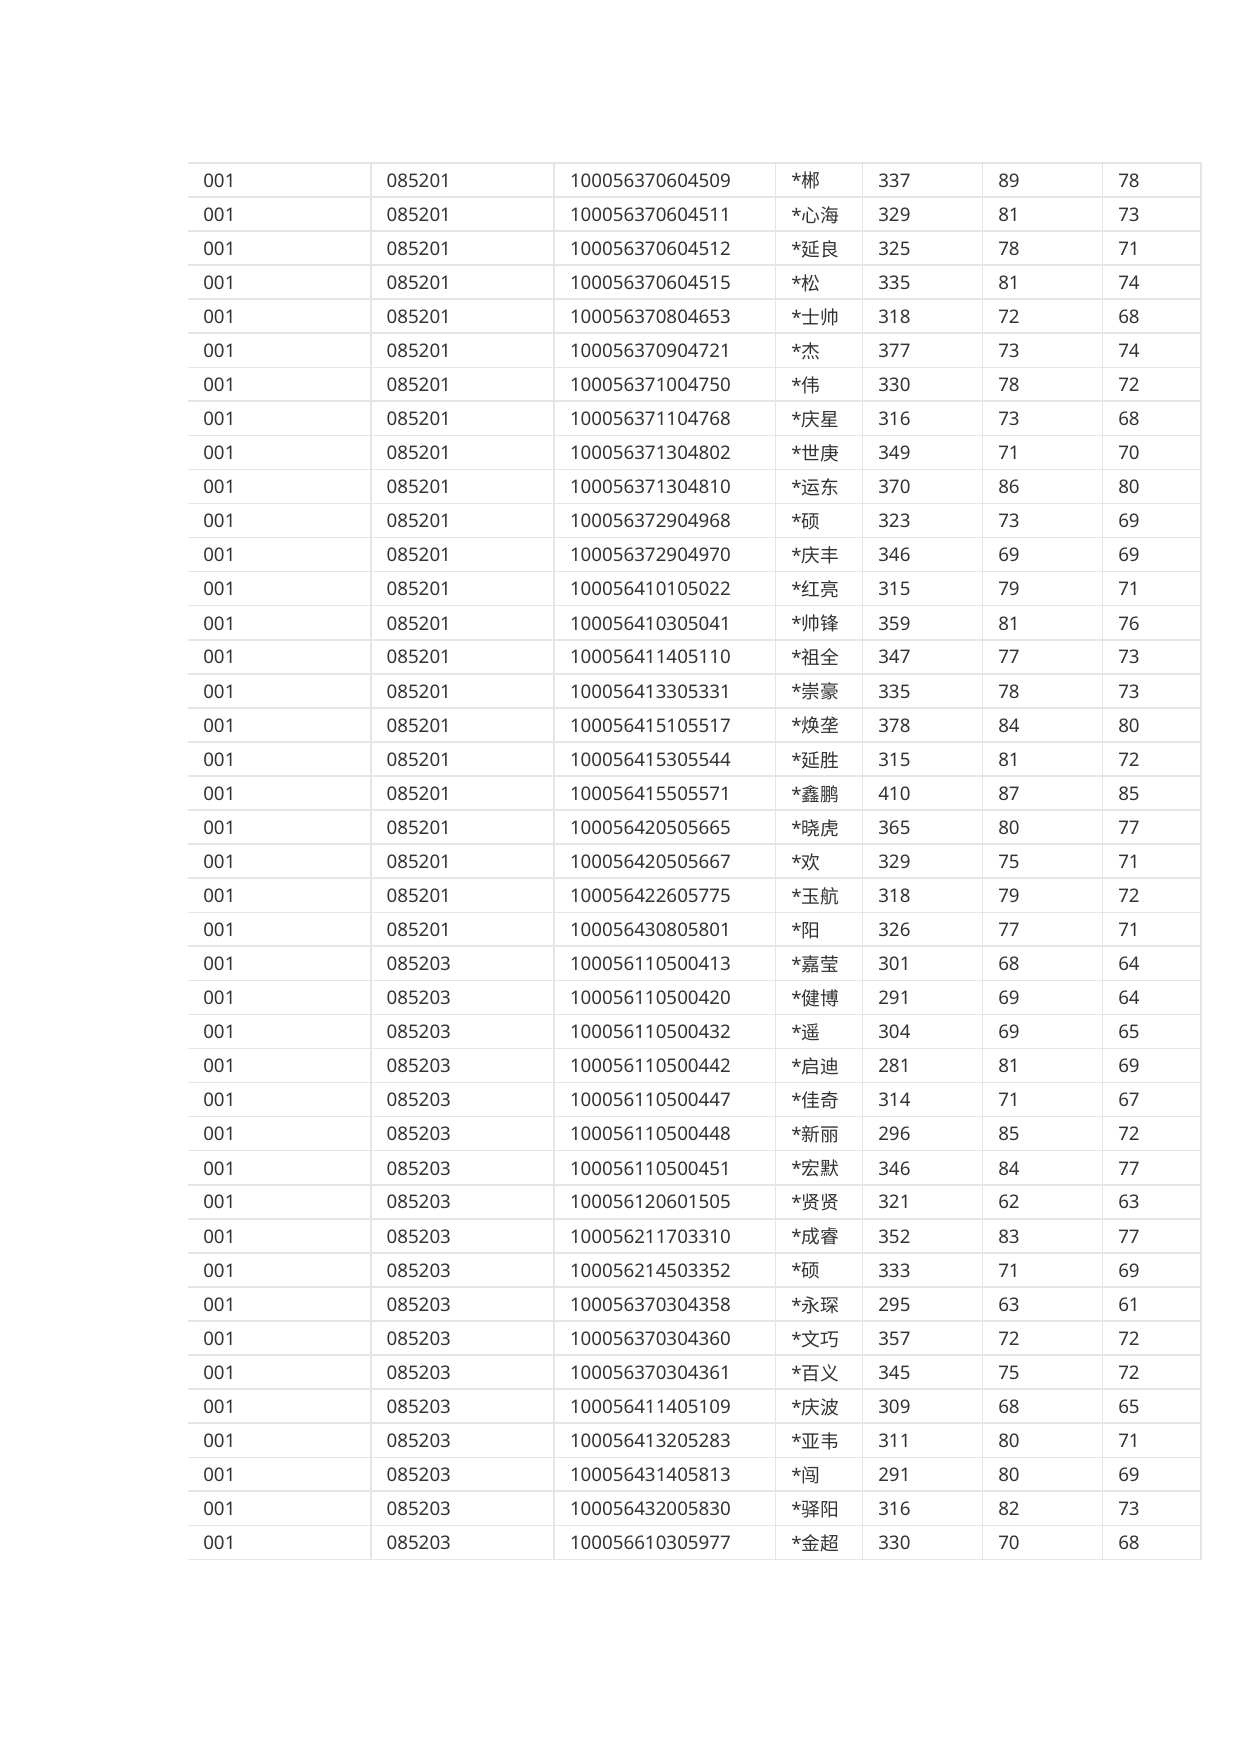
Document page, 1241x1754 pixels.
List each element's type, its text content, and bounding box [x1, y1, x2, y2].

table_cell 100056420505667 [555, 845, 775, 877]
table_cell 100056413305331 [555, 675, 775, 707]
table_cell *硕 [776, 504, 862, 537]
table_cell 100056120601505 [555, 1186, 775, 1218]
table_cell 378 [863, 709, 982, 741]
table_cell 085203 [372, 1356, 553, 1388]
table_cell 001 [188, 198, 370, 230]
table_cell 001 [188, 641, 370, 673]
table_cell 357 [863, 1322, 982, 1354]
table_cell *文巧 [776, 1322, 862, 1354]
table_cell 330 [863, 1526, 982, 1558]
table_cell 085203 [372, 1288, 553, 1320]
table_cell 311 [863, 1424, 982, 1456]
table_cell 001 [188, 1288, 370, 1320]
table_cell 001 [188, 1117, 370, 1150]
table_cell 085201 [372, 777, 553, 809]
table_cell 352 [863, 1220, 982, 1252]
table_cell 69 [983, 1015, 1102, 1048]
table_cell 74 [1103, 266, 1200, 298]
table_cell *佳奇 [776, 1083, 862, 1116]
table_cell 333 [863, 1254, 982, 1286]
table_cell 001 [188, 1083, 370, 1116]
table_cell *启迪 [776, 1049, 862, 1082]
table_cell 001 [188, 1390, 370, 1422]
table_cell 001 [188, 1492, 370, 1524]
table_cell *硕 [776, 1254, 862, 1286]
table_cell 085203 [372, 1254, 553, 1286]
table_cell 72 [1103, 1356, 1200, 1388]
table_cell 65 [1103, 1015, 1200, 1048]
table_cell 100056110500448 [555, 1117, 775, 1150]
table_cell *崇豪 [776, 675, 862, 707]
table_cell 100056370604511 [555, 198, 775, 230]
table_cell 100056371304802 [555, 436, 775, 468]
table_cell 001 [188, 164, 370, 196]
table_cell 71 [1103, 232, 1200, 264]
table_cell 001 [188, 1220, 370, 1252]
table_cell *遥 [776, 1015, 862, 1048]
table_cell 329 [863, 845, 982, 877]
table_cell 81 [983, 266, 1102, 298]
table_cell 001 [188, 709, 370, 741]
table_cell 100056372904970 [555, 538, 775, 571]
table_cell 085203 [372, 1322, 553, 1354]
table_cell 68 [1103, 1526, 1200, 1558]
table_cell 325 [863, 232, 982, 264]
table_cell 100056415105517 [555, 709, 775, 741]
table_cell 100056431405813 [555, 1458, 775, 1490]
table_cell 001 [188, 470, 370, 503]
table_cell 085203 [372, 981, 553, 1013]
table_cell 001 [188, 606, 370, 639]
table_cell *延良 [776, 232, 862, 264]
table_cell 001 [188, 879, 370, 911]
table_cell 314 [863, 1083, 982, 1116]
table_cell *晓虎 [776, 811, 862, 843]
table_cell *庆波 [776, 1390, 862, 1422]
table_cell 085203 [372, 1151, 553, 1184]
table_cell 085201 [372, 232, 553, 264]
table_cell 001 [188, 1356, 370, 1388]
table_cell 001 [188, 1049, 370, 1082]
table_cell *百义 [776, 1356, 862, 1388]
table_cell *永琛 [776, 1288, 862, 1320]
table_cell 085203 [372, 1492, 553, 1524]
table_cell 72 [1103, 1322, 1200, 1354]
table_cell 68 [983, 1390, 1102, 1422]
table_cell 085203 [372, 1390, 553, 1422]
table_cell 085201 [372, 675, 553, 707]
table_cell *成睿 [776, 1220, 862, 1252]
table_cell 001 [188, 1322, 370, 1354]
table_cell 72 [1103, 1117, 1200, 1150]
table_cell 085201 [372, 641, 553, 673]
table_cell 001 [188, 743, 370, 775]
table_cell 085201 [372, 402, 553, 434]
table_cell 001 [188, 504, 370, 537]
table_cell 73 [983, 504, 1102, 537]
table_cell 84 [983, 709, 1102, 741]
table_cell 085203 [372, 1186, 553, 1218]
table_cell 100056110500442 [555, 1049, 775, 1082]
table_cell 410 [863, 777, 982, 809]
table_cell 100056370304361 [555, 1356, 775, 1388]
table_cell 085201 [372, 913, 553, 945]
table_cell 085201 [372, 198, 553, 230]
table_cell 100056422605775 [555, 879, 775, 911]
table_cell 321 [863, 1186, 982, 1218]
table_cell *松 [776, 266, 862, 298]
table_cell 75 [983, 1356, 1102, 1388]
table_cell 085201 [372, 538, 553, 571]
table_cell 70 [983, 1526, 1102, 1558]
table_cell 100056370904721 [555, 334, 775, 366]
table_cell 335 [863, 675, 982, 707]
table_cell 100056371304810 [555, 470, 775, 503]
table_cell 349 [863, 436, 982, 468]
table_cell 74 [1103, 334, 1200, 366]
table_cell *庆丰 [776, 538, 862, 571]
table_cell 315 [863, 743, 982, 775]
table_cell 80 [983, 1424, 1102, 1456]
table_cell 100056430805801 [555, 913, 775, 945]
table_cell *贤贤 [776, 1186, 862, 1218]
table_cell 63 [1103, 1186, 1200, 1218]
table_cell 69 [1103, 504, 1200, 537]
table_cell 085201 [372, 470, 553, 503]
table_cell 69 [983, 538, 1102, 571]
table_cell 80 [983, 811, 1102, 843]
table_cell 085201 [372, 845, 553, 877]
table_cell 291 [863, 1458, 982, 1490]
table_cell 100056370304358 [555, 1288, 775, 1320]
table_cell 77 [1103, 1151, 1200, 1184]
table_cell 100056410105022 [555, 572, 775, 605]
table_cell 70 [1103, 436, 1200, 468]
table_cell 359 [863, 606, 982, 639]
table_cell 001 [188, 1015, 370, 1048]
table_cell 001 [188, 1151, 370, 1184]
table_cell 001 [188, 402, 370, 434]
table_cell 62 [983, 1186, 1102, 1218]
table_cell 61 [1103, 1288, 1200, 1320]
table_cell 326 [863, 913, 982, 945]
table_cell *新丽 [776, 1117, 862, 1150]
table_cell 100056110500451 [555, 1151, 775, 1184]
table_cell 100056370804653 [555, 300, 775, 332]
table_cell 64 [1103, 947, 1200, 979]
table_cell 377 [863, 334, 982, 366]
table_cell 63 [983, 1288, 1102, 1320]
table_cell 100056411405110 [555, 641, 775, 673]
table_cell *阳 [776, 913, 862, 945]
table_cell 71 [1103, 1424, 1200, 1456]
table_cell 71 [1103, 845, 1200, 877]
table_cell 69 [983, 981, 1102, 1013]
table_cell 001 [188, 266, 370, 298]
table_cell 085203 [372, 1083, 553, 1116]
table_cell 84 [983, 1151, 1102, 1184]
table_cell 71 [983, 436, 1102, 468]
table_cell 085201 [372, 709, 553, 741]
table_cell 001 [188, 368, 370, 400]
table_cell 72 [983, 300, 1102, 332]
table_cell 085203 [372, 1458, 553, 1490]
table_cell *红亮 [776, 572, 862, 605]
table_cell 318 [863, 879, 982, 911]
table_cell 100056110500420 [555, 981, 775, 1013]
table_cell 71 [1103, 913, 1200, 945]
table_cell *祖全 [776, 641, 862, 673]
table_cell 085201 [372, 572, 553, 605]
table_cell 100056413205283 [555, 1424, 775, 1456]
table_cell 085203 [372, 1049, 553, 1082]
table_cell *郴 [776, 164, 862, 196]
table_cell 77 [983, 913, 1102, 945]
table_cell 001 [188, 334, 370, 366]
table_cell 75 [983, 845, 1102, 877]
table_cell 085201 [372, 504, 553, 537]
table_cell 001 [188, 1424, 370, 1456]
table_cell 77 [1103, 811, 1200, 843]
table_cell 001 [188, 811, 370, 843]
table_cell 89 [983, 164, 1102, 196]
table_cell 337 [863, 164, 982, 196]
table_cell 365 [863, 811, 982, 843]
table_cell 78 [1103, 164, 1200, 196]
table_cell *金超 [776, 1526, 862, 1558]
table_cell 085201 [372, 606, 553, 639]
table_cell 78 [983, 368, 1102, 400]
table_cell 001 [188, 436, 370, 468]
table_cell 68 [983, 947, 1102, 979]
table_cell *玉航 [776, 879, 862, 911]
table_cell 72 [1103, 743, 1200, 775]
table_cell 100056370304360 [555, 1322, 775, 1354]
table_cell 100056110500413 [555, 947, 775, 979]
table_cell *帅锋 [776, 606, 862, 639]
table_cell 77 [1103, 1220, 1200, 1252]
table_cell 001 [188, 1526, 370, 1558]
table_cell 335 [863, 266, 982, 298]
table_cell *驿阳 [776, 1492, 862, 1524]
table_cell 370 [863, 470, 982, 503]
table_cell 87 [983, 777, 1102, 809]
table_cell *庆星 [776, 402, 862, 434]
table_cell 001 [188, 538, 370, 571]
table_cell *焕垄 [776, 709, 862, 741]
table_cell 085201 [372, 436, 553, 468]
table_cell 69 [1103, 538, 1200, 571]
table_cell 80 [1103, 470, 1200, 503]
table_cell 085201 [372, 334, 553, 366]
table_cell 100056370604509 [555, 164, 775, 196]
table_cell 291 [863, 981, 982, 1013]
table_cell 347 [863, 641, 982, 673]
table_cell *宏默 [776, 1151, 862, 1184]
table_cell 346 [863, 1151, 982, 1184]
table_cell 100056371004750 [555, 368, 775, 400]
table_cell 71 [983, 1083, 1102, 1116]
table_cell 085203 [372, 1424, 553, 1456]
table_cell 085203 [372, 1220, 553, 1252]
table_cell 79 [983, 879, 1102, 911]
table_cell *伟 [776, 368, 862, 400]
table_cell *闯 [776, 1458, 862, 1490]
table_cell 296 [863, 1117, 982, 1150]
table_cell 346 [863, 538, 982, 571]
table_cell 323 [863, 504, 982, 537]
table_cell 71 [983, 1254, 1102, 1286]
table_cell *欢 [776, 845, 862, 877]
table_cell 67 [1103, 1083, 1200, 1116]
table_cell 79 [983, 572, 1102, 605]
table_cell 100056415505571 [555, 777, 775, 809]
table_cell 100056370604515 [555, 266, 775, 298]
table_cell 329 [863, 198, 982, 230]
table_cell 81 [983, 198, 1102, 230]
table_cell 301 [863, 947, 982, 979]
table_cell 69 [1103, 1049, 1200, 1082]
table_cell 085201 [372, 164, 553, 196]
table_cell 73 [1103, 1492, 1200, 1524]
table_cell 73 [1103, 198, 1200, 230]
table_cell 100056370604512 [555, 232, 775, 264]
table_cell 100056371104768 [555, 402, 775, 434]
table_cell 001 [188, 232, 370, 264]
table_cell 001 [188, 1186, 370, 1218]
table_cell 001 [188, 777, 370, 809]
table_cell 001 [188, 1458, 370, 1490]
table_cell *士帅 [776, 300, 862, 332]
table_cell 78 [983, 232, 1102, 264]
table_cell 73 [1103, 675, 1200, 707]
table_cell 69 [1103, 1254, 1200, 1286]
table_cell *鑫鹏 [776, 777, 862, 809]
table_cell 100056211703310 [555, 1220, 775, 1252]
table_cell 100056411405109 [555, 1390, 775, 1422]
table_cell 69 [1103, 1458, 1200, 1490]
table_cell 71 [1103, 572, 1200, 605]
table_cell 100056110500447 [555, 1083, 775, 1116]
table_cell 330 [863, 368, 982, 400]
table_cell 085201 [372, 743, 553, 775]
table_cell 001 [188, 845, 370, 877]
table_cell 085203 [372, 947, 553, 979]
table_cell 72 [983, 1322, 1102, 1354]
table_cell 72 [1103, 879, 1200, 911]
table_cell 001 [188, 1254, 370, 1286]
table_cell 65 [1103, 1390, 1200, 1422]
table_cell *嘉莹 [776, 947, 862, 979]
table_cell *世庚 [776, 436, 862, 468]
table_cell 72 [1103, 368, 1200, 400]
table_cell 085201 [372, 300, 553, 332]
table_cell 085203 [372, 1526, 553, 1558]
table_cell 001 [188, 981, 370, 1013]
table_cell 318 [863, 300, 982, 332]
table_cell 100056415305544 [555, 743, 775, 775]
table_cell 001 [188, 913, 370, 945]
table_cell *运东 [776, 470, 862, 503]
table_cell *杰 [776, 334, 862, 366]
table_cell *延胜 [776, 743, 862, 775]
table_cell 85 [983, 1117, 1102, 1150]
table_cell 82 [983, 1492, 1102, 1524]
table_cell 316 [863, 402, 982, 434]
table_cell 64 [1103, 981, 1200, 1013]
table_cell 085201 [372, 266, 553, 298]
table_cell 81 [983, 606, 1102, 639]
table_cell 68 [1103, 300, 1200, 332]
table_cell 100056610305977 [555, 1526, 775, 1558]
table_cell 085201 [372, 879, 553, 911]
table_cell 73 [983, 334, 1102, 366]
table_cell 281 [863, 1049, 982, 1082]
table_cell 100056372904968 [555, 504, 775, 537]
table_cell 304 [863, 1015, 982, 1048]
table_cell 001 [188, 300, 370, 332]
table_cell 78 [983, 675, 1102, 707]
table_cell 315 [863, 572, 982, 605]
table_cell *亚韦 [776, 1424, 862, 1456]
table_cell 001 [188, 572, 370, 605]
table_cell 100056110500432 [555, 1015, 775, 1048]
table_cell 68 [1103, 402, 1200, 434]
table_cell 80 [983, 1458, 1102, 1490]
table_cell 81 [983, 743, 1102, 775]
table_cell 100056214503352 [555, 1254, 775, 1286]
table_cell 86 [983, 470, 1102, 503]
table_cell 295 [863, 1288, 982, 1320]
table_cell 73 [1103, 641, 1200, 673]
table_cell 77 [983, 641, 1102, 673]
table_cell 001 [188, 947, 370, 979]
table_cell 100056432005830 [555, 1492, 775, 1524]
table_cell 100056410305041 [555, 606, 775, 639]
table_cell 83 [983, 1220, 1102, 1252]
table_cell 085201 [372, 368, 553, 400]
table_cell 001 [188, 675, 370, 707]
table_cell 85 [1103, 777, 1200, 809]
table_cell 085203 [372, 1015, 553, 1048]
table_cell 81 [983, 1049, 1102, 1082]
table_cell 085201 [372, 811, 553, 843]
table_cell 73 [983, 402, 1102, 434]
table_cell 345 [863, 1356, 982, 1388]
table_cell 085203 [372, 1117, 553, 1150]
table_cell 309 [863, 1390, 982, 1422]
table_cell *健博 [776, 981, 862, 1013]
table_cell 100056420505665 [555, 811, 775, 843]
table_cell 80 [1103, 709, 1200, 741]
table_cell *心海 [776, 198, 862, 230]
table_cell 76 [1103, 606, 1200, 639]
table_cell 316 [863, 1492, 982, 1524]
